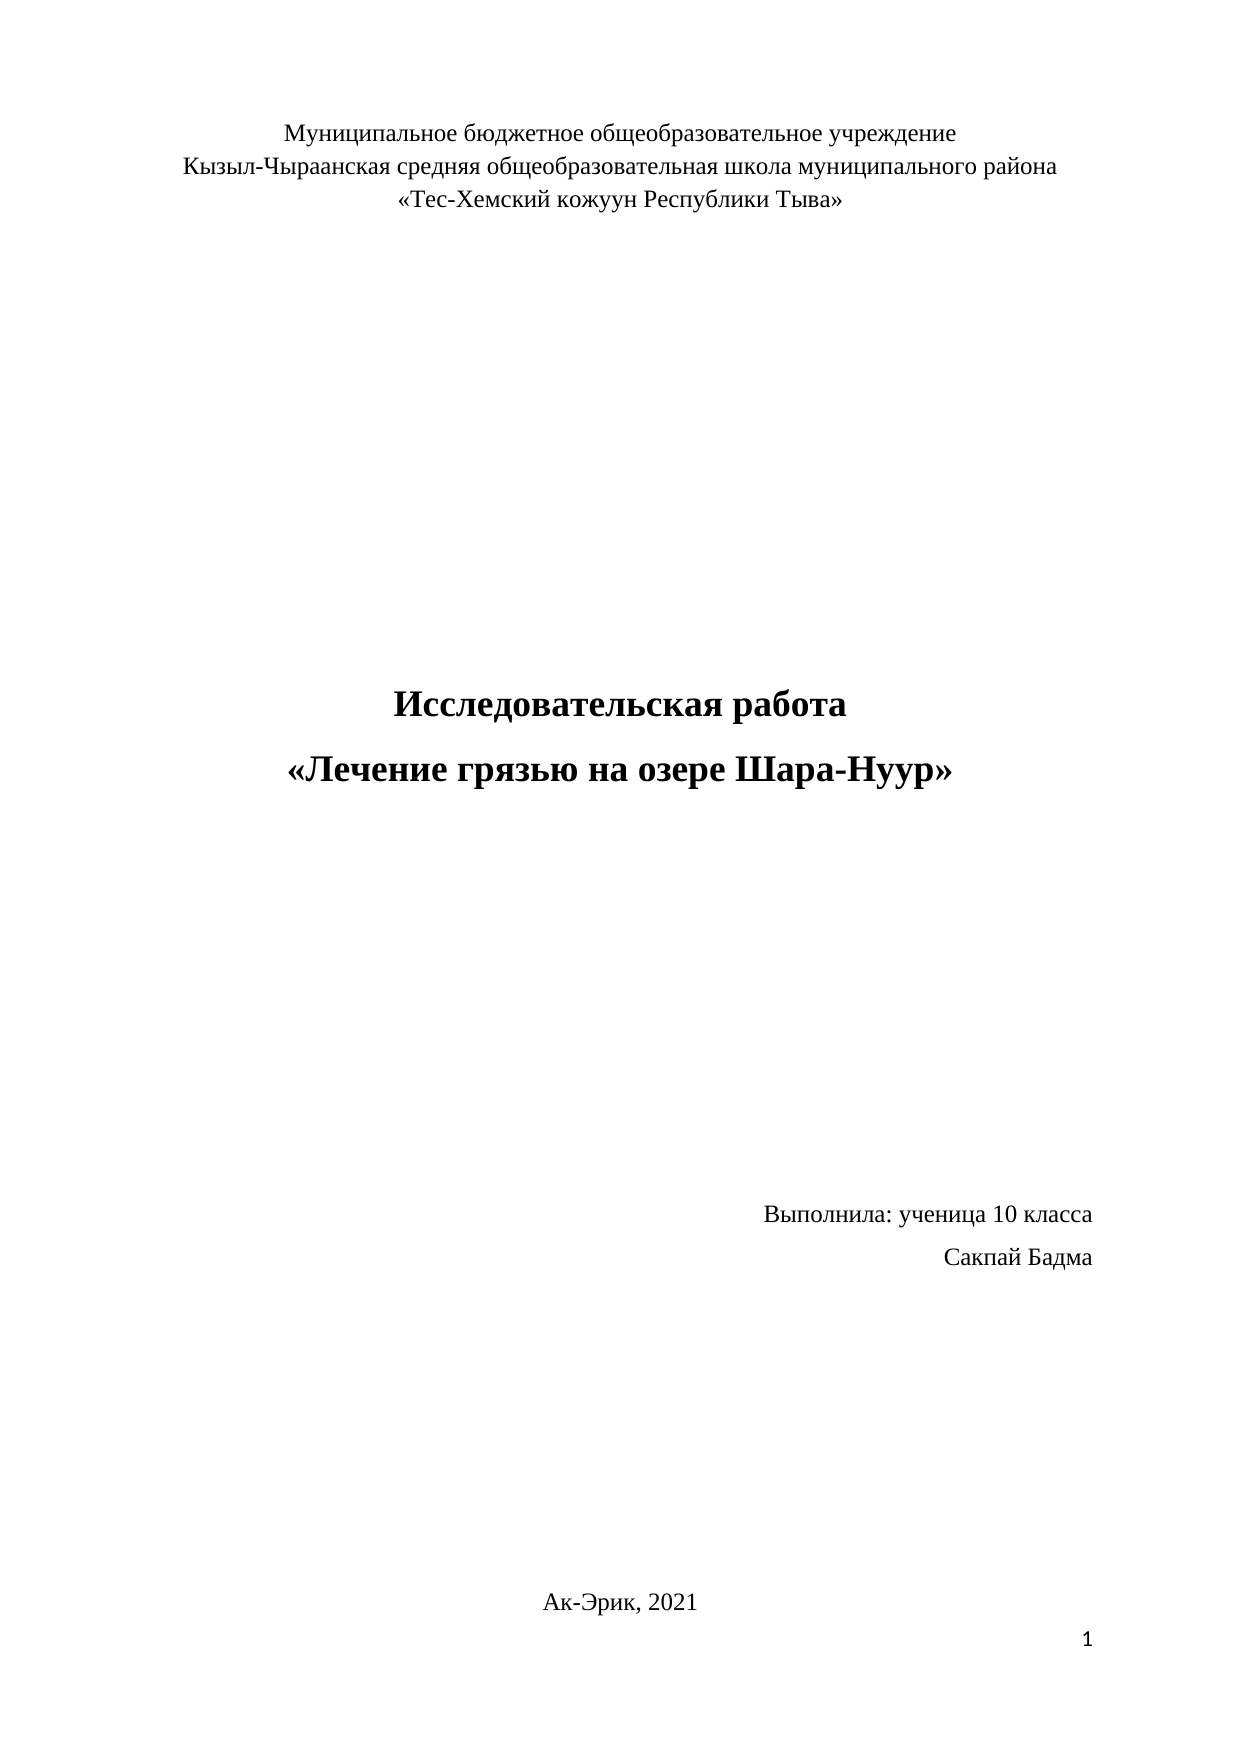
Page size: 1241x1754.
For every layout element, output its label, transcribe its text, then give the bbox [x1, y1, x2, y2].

text Муниципальное бюджетное общеобразовательное учреждение [148, 118, 1092, 147]
text Исследовательская работа [148, 681, 1092, 724]
text Сакпай Бадма [148, 1242, 1092, 1271]
text Выполнила: ученица 10 класса [148, 1199, 1092, 1228]
text «Лечение грязью на озере Шара-Нуур» [148, 746, 1092, 789]
text Кызыл-Чыраанская средняя общеобразовательная школа муниципального района [148, 151, 1092, 180]
text «Тес-Хемский кожуун Республики Тыва» [148, 184, 1092, 213]
text Ак-Эрик, 2021 [148, 1587, 1092, 1616]
